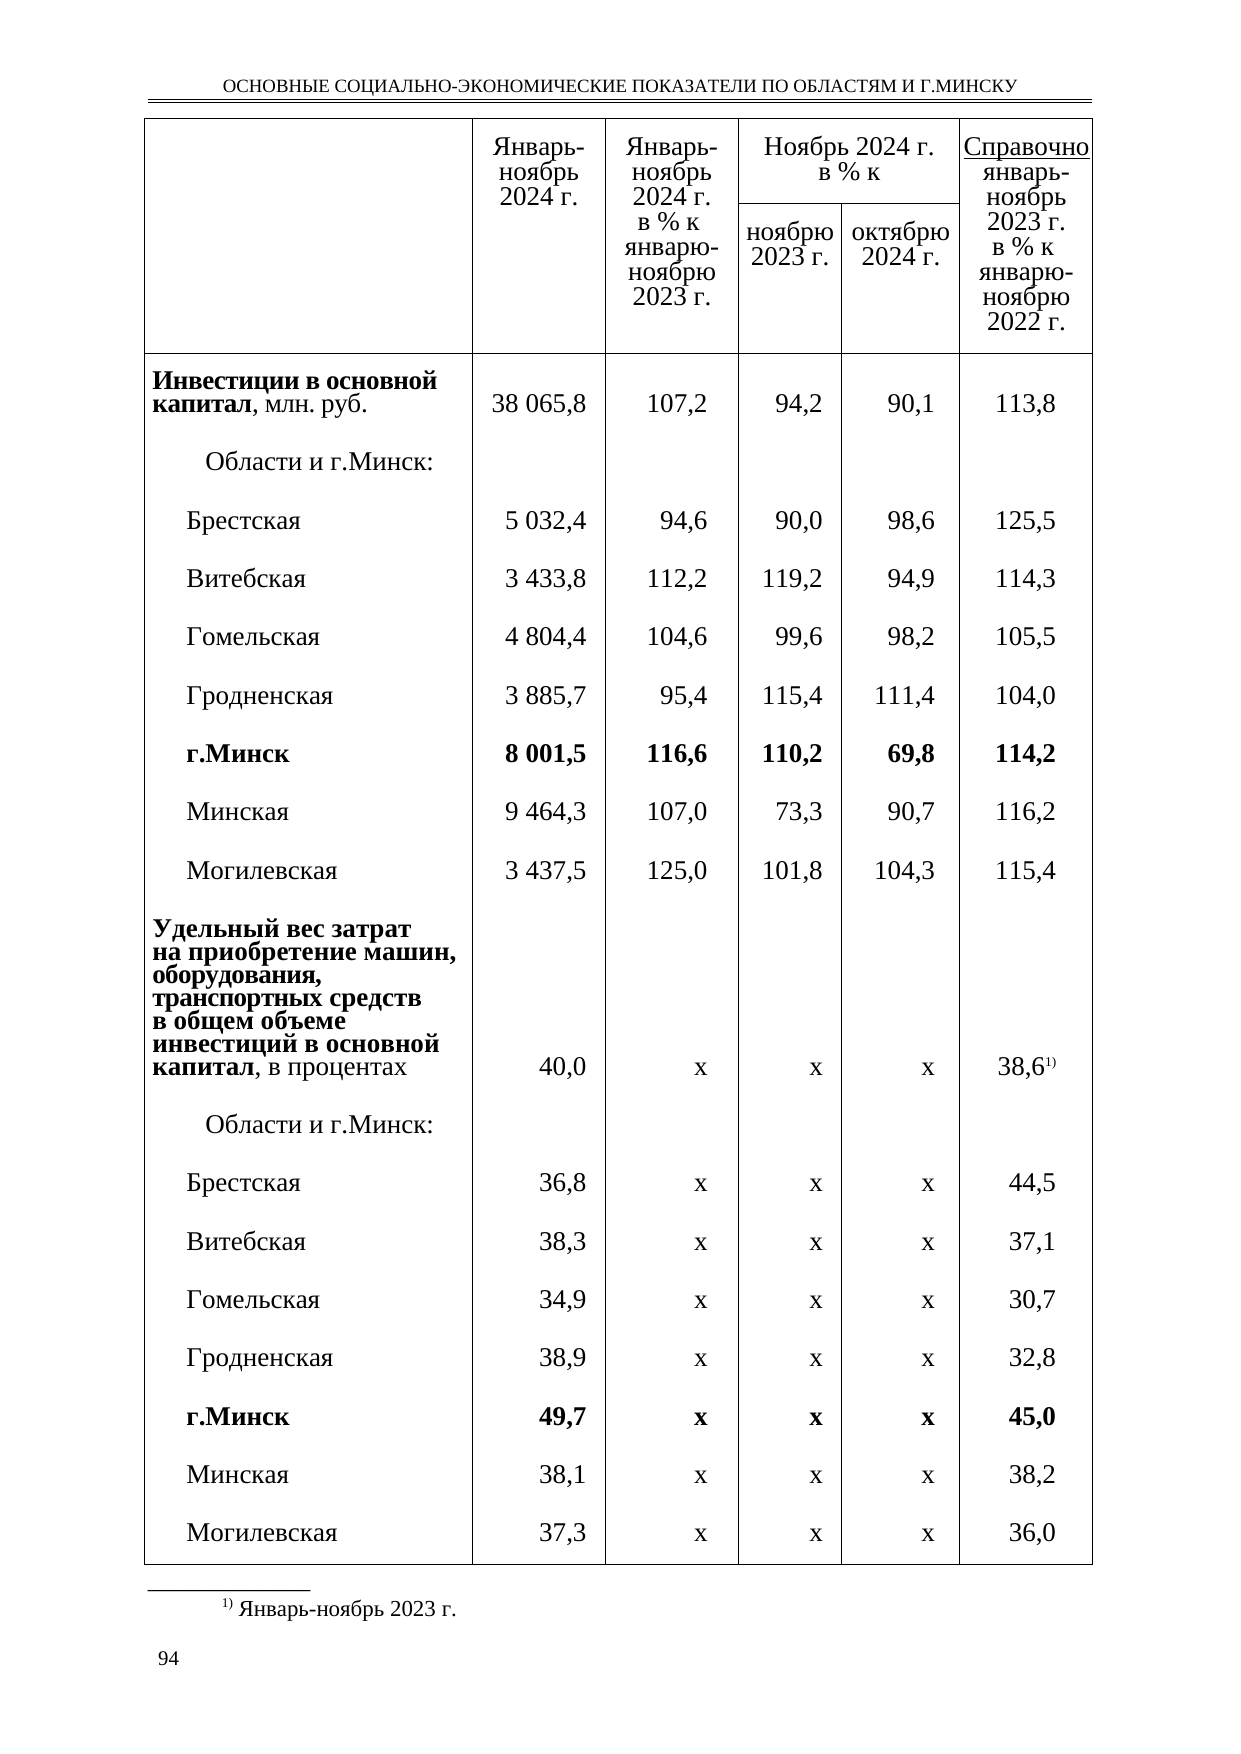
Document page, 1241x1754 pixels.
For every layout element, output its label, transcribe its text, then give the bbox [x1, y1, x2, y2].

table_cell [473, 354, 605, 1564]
text 1) Январь-ноябрь 2023 г. [148, 1600, 1092, 1621]
text _____________ [148, 1565, 1092, 1594]
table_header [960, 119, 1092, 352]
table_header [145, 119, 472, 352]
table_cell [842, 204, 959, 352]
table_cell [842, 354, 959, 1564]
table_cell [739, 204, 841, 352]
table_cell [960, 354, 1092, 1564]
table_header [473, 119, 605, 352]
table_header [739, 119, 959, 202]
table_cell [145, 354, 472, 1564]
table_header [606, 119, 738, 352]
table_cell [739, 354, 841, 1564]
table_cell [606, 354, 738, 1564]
